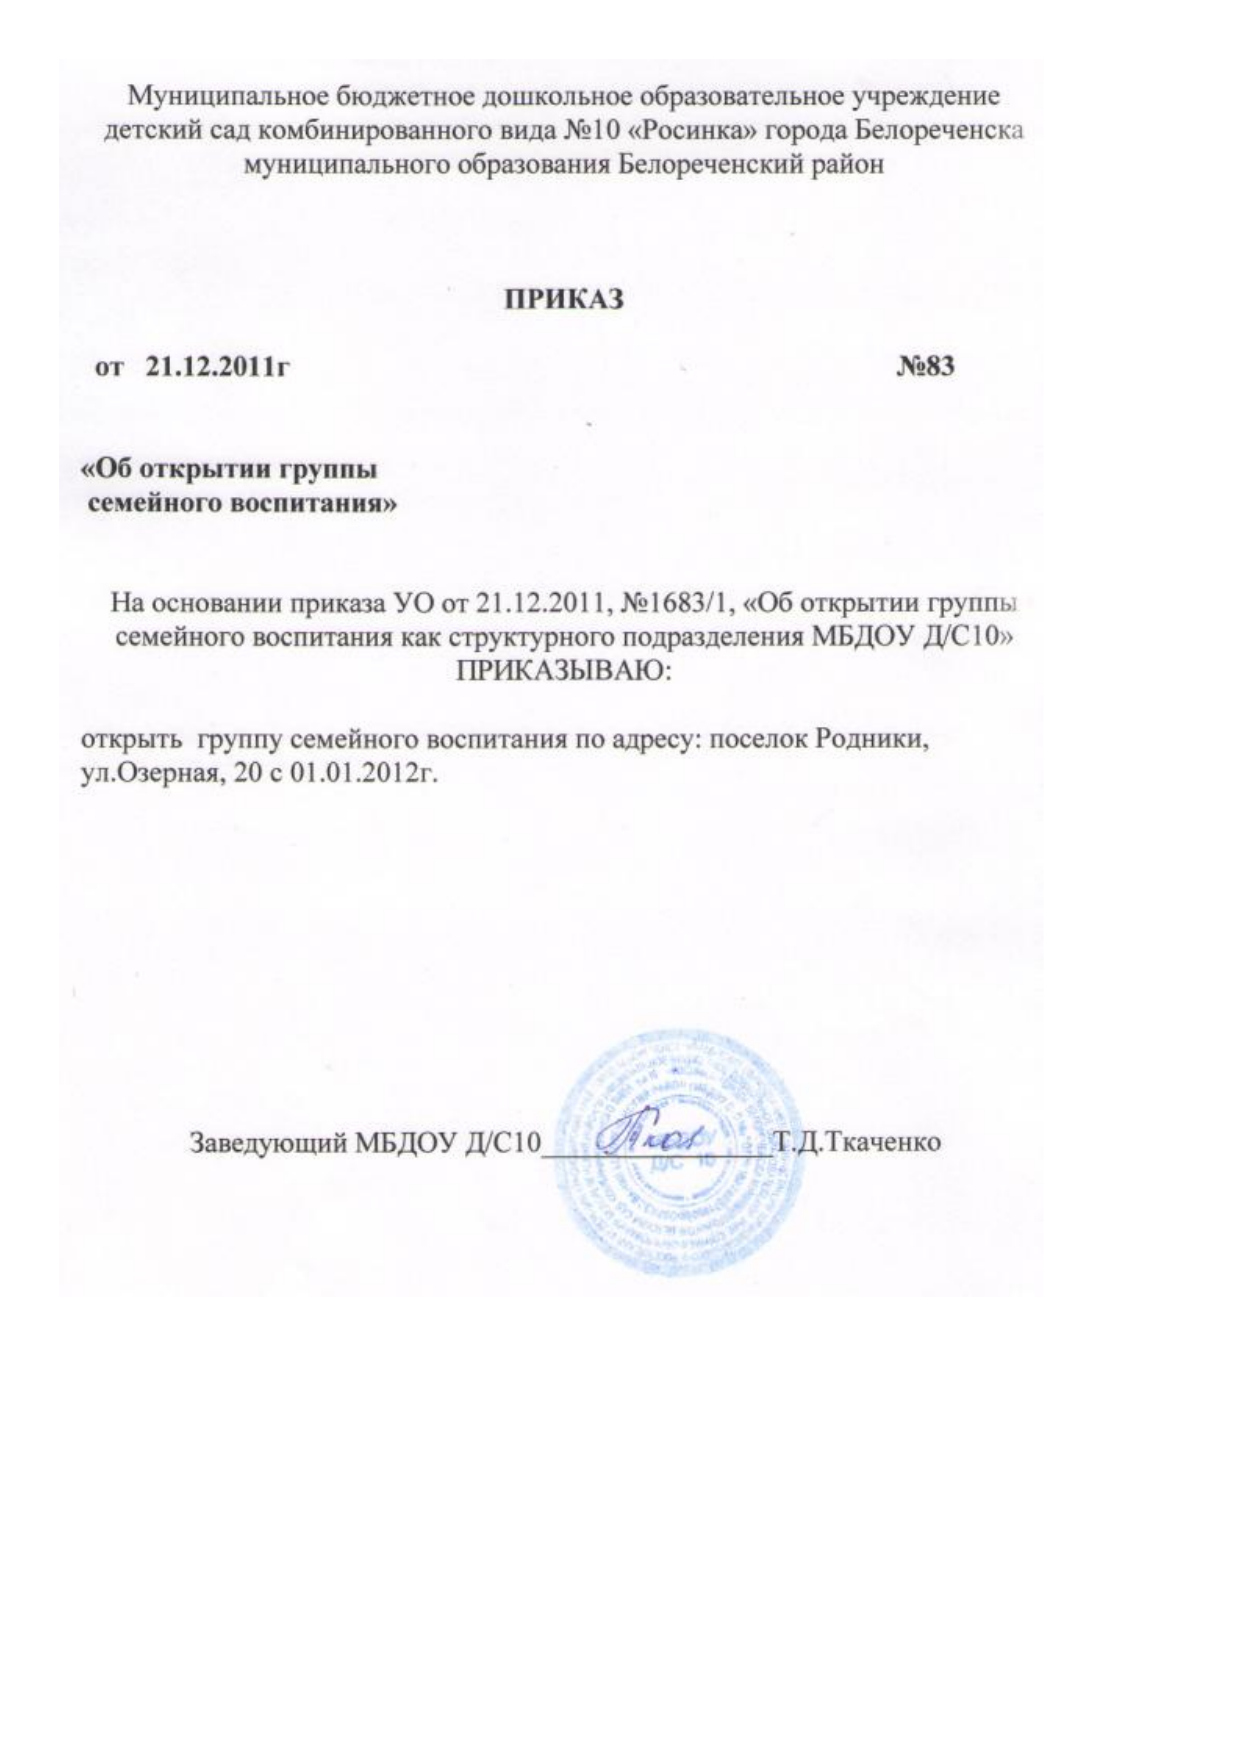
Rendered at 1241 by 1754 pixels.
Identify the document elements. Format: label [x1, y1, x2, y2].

picture [59, 59, 1044, 1297]
